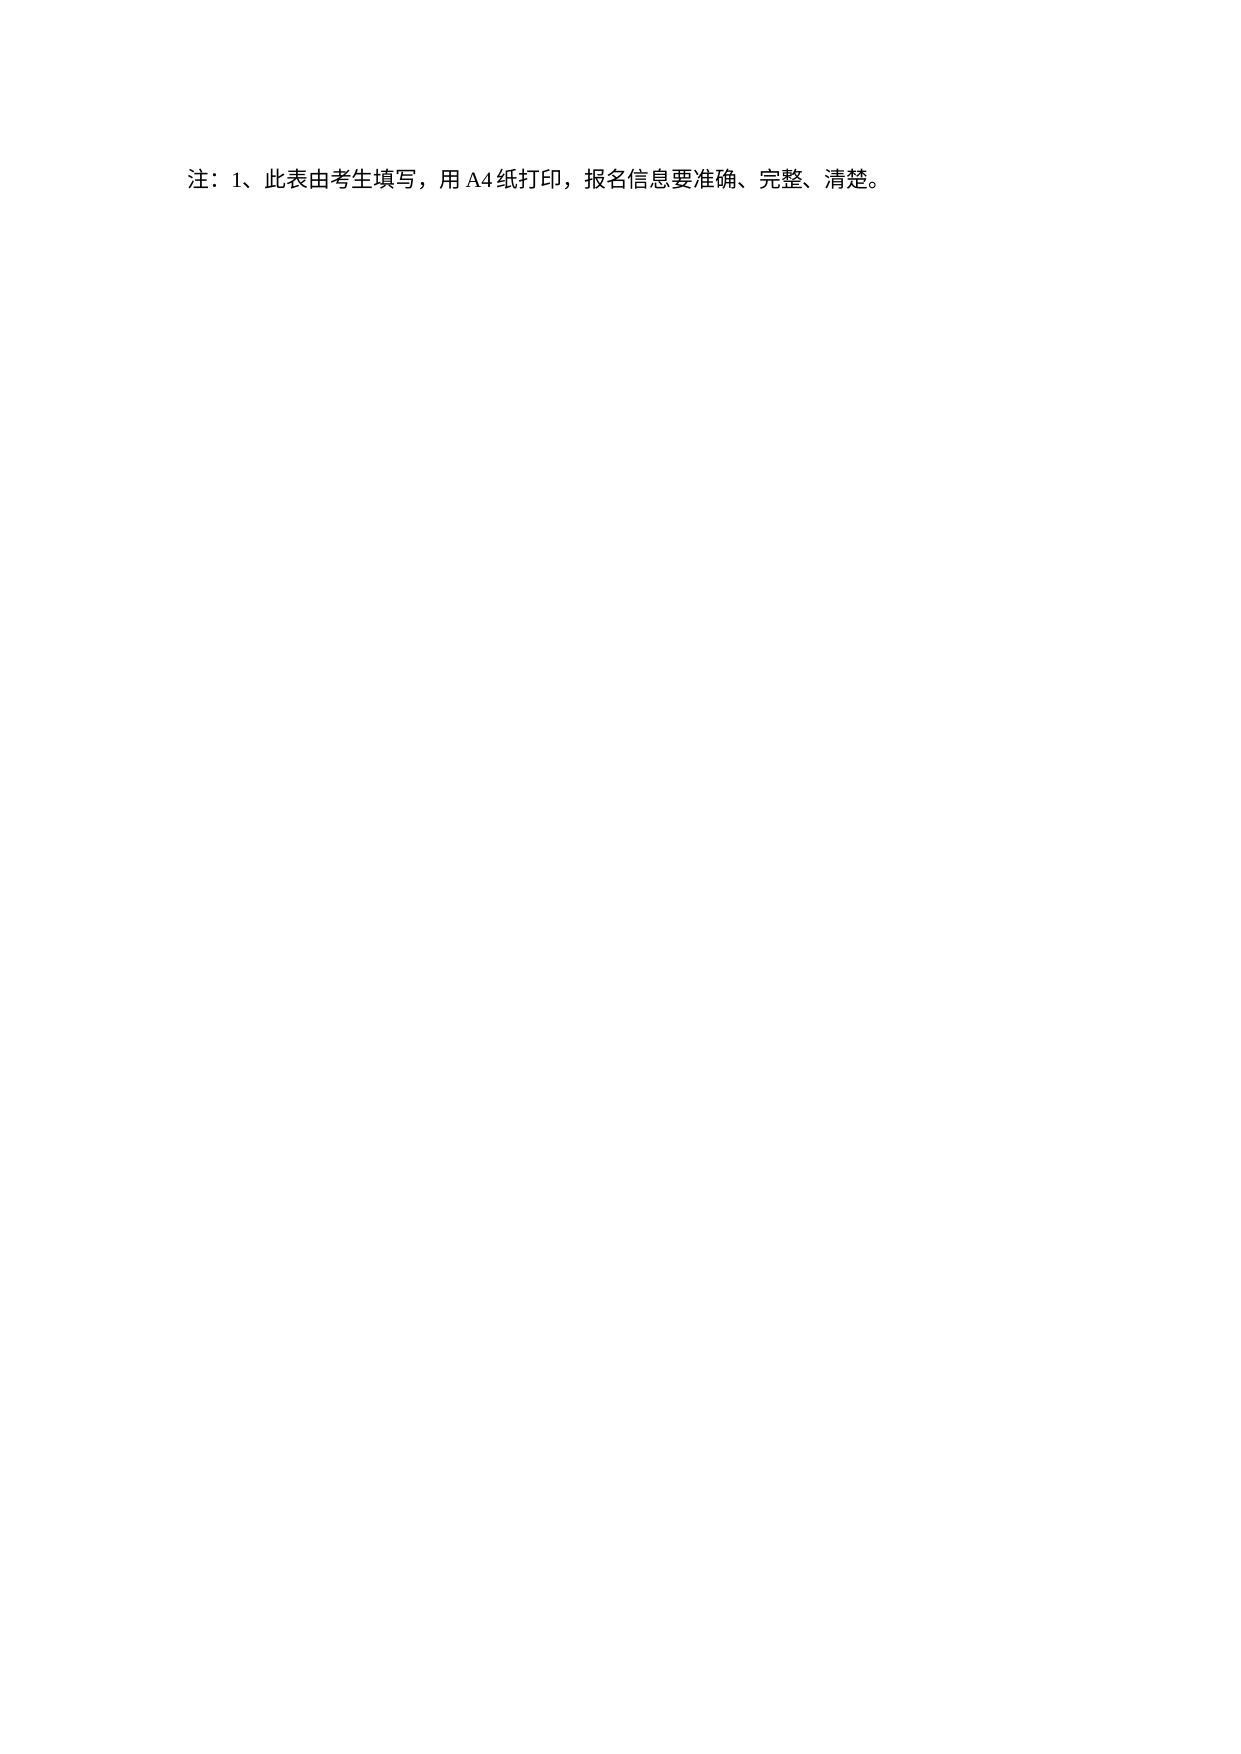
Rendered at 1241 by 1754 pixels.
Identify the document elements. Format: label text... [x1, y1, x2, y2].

text 注：1、此表由考生填写，用A4纸打印，报名信息要准确、完整、清楚。 [187, 162, 1053, 194]
